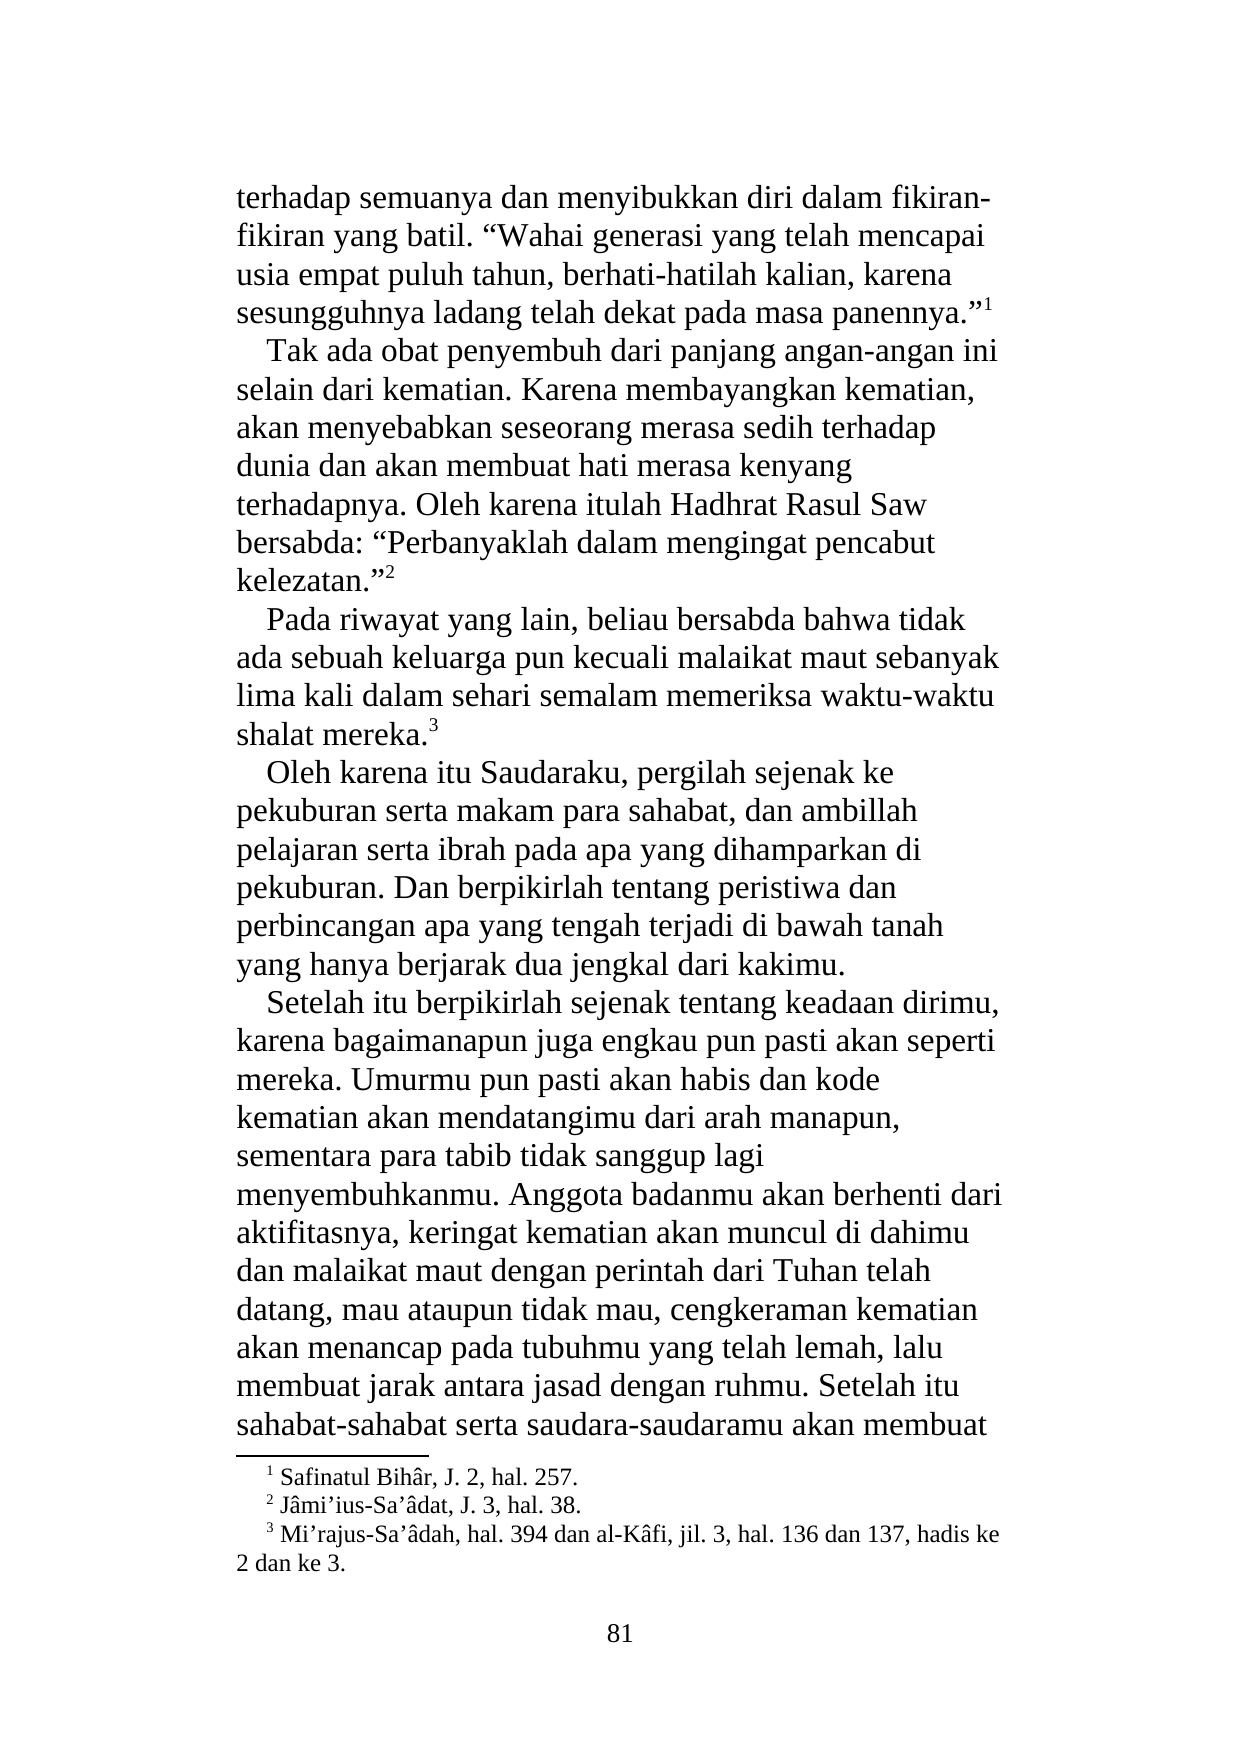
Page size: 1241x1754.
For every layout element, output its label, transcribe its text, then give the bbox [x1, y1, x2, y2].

text Oleh karena itu Saudaraku, pergilah sejenak ke pekuburan serta makam para sahabat, dan ambillah pelajaran serta ibrah pada apa yang dihamparkan di pekuburan. Dan berpikirlah tentang peristiwa dan perbincangan apa yang tengah terjadi di bawah tanah yang hanya berjarak dua jengkal dari kakimu. [236, 752, 1004, 982]
text Tak ada obat penyembuh dari panjang angan-angan ini selain dari kematian. Karena membayangkan kematian, akan menyebabkan seseorang merasa sedih terhadap dunia dan akan membuat hati merasa kenyang terhadapnya. Oleh karena itulah Hadhrat Rasul Saw bersabda: “Perbanyaklah dalam mengingat pencabut kelezatan.” [236, 331, 1004, 599]
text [236, 982, 1004, 1442]
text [236, 177, 1004, 331]
text Pada riwayat yang lain, beliau bersabda bahwa tidak ada sebuah keluarga pun kecuali malaikat maut sebanyak lima kali dalam sehari semalam memeriksa waktu-waktu shalat mereka. [236, 599, 1004, 752]
